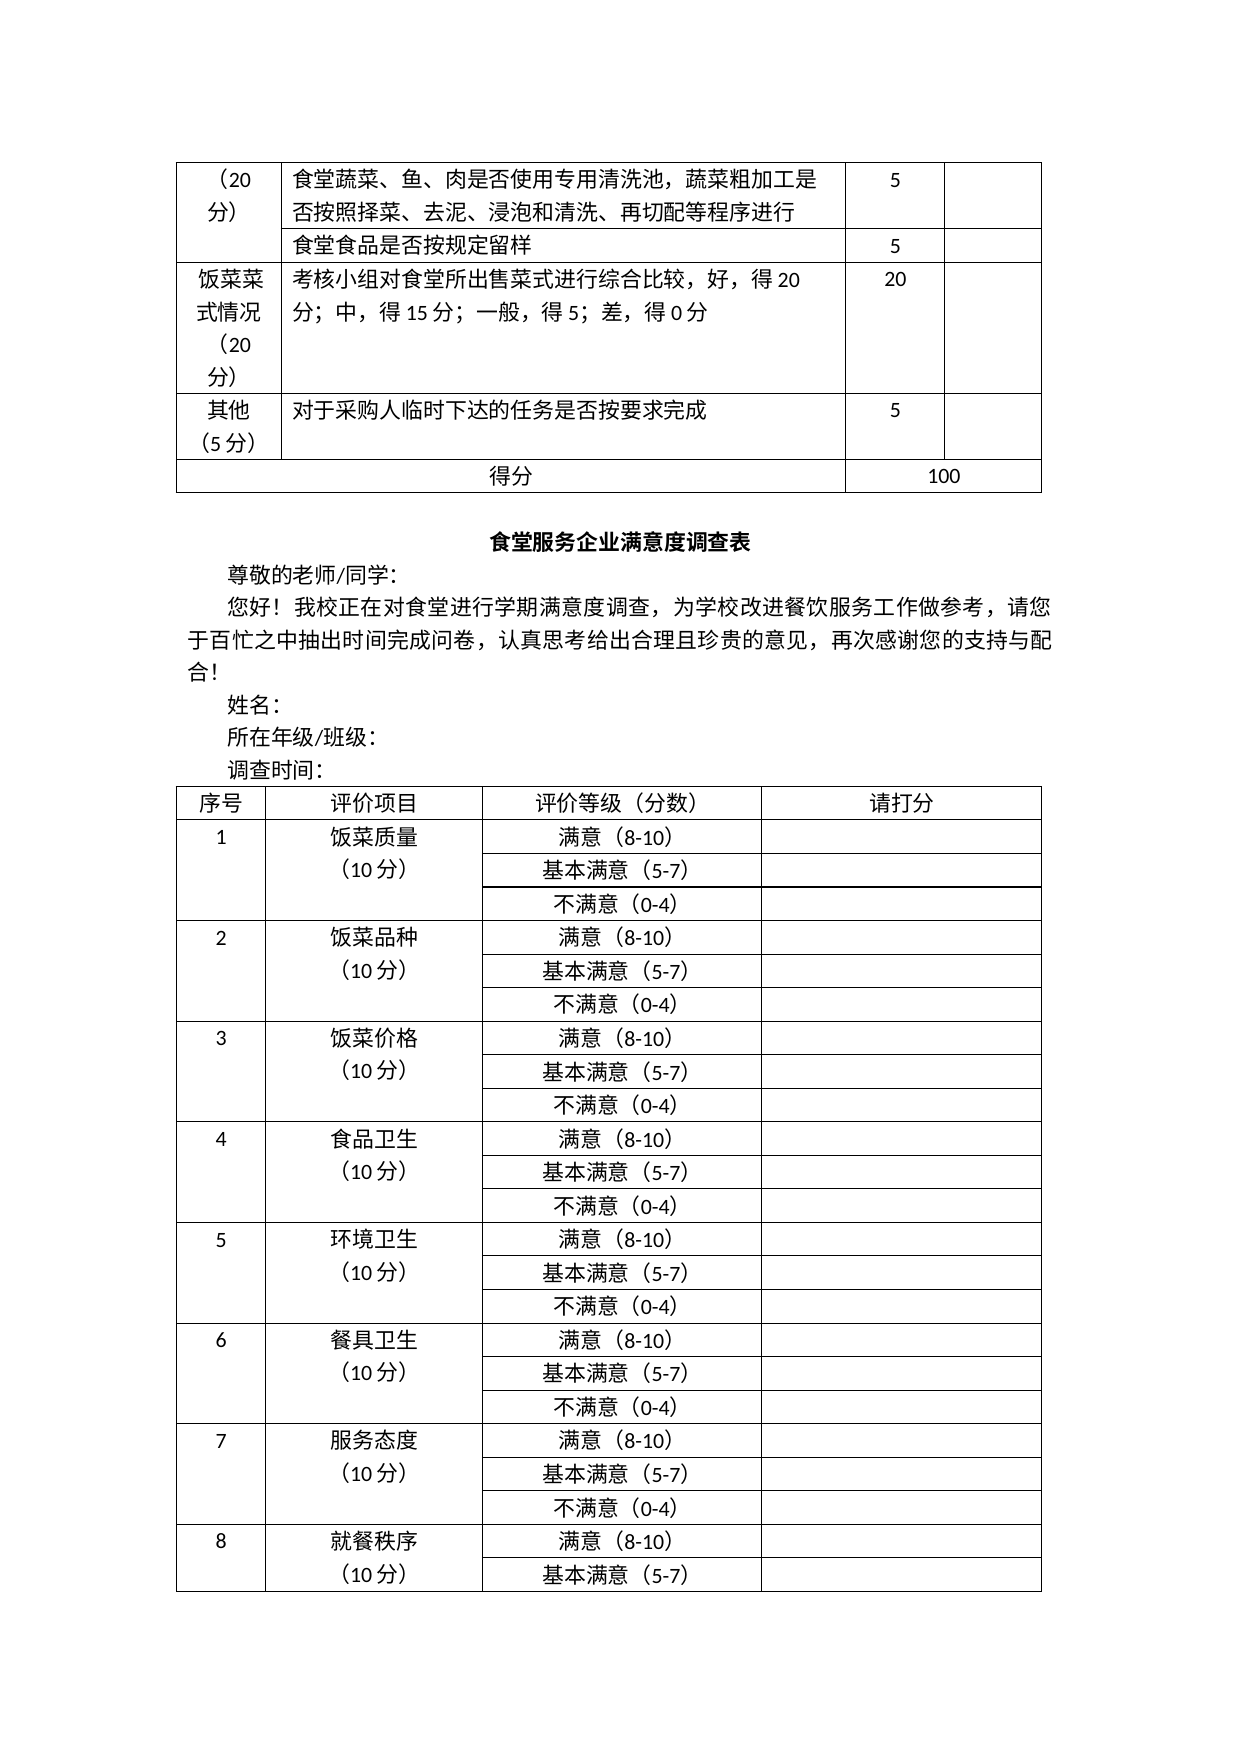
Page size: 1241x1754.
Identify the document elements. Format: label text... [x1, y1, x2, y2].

table_cell 7 [177, 1424, 265, 1524]
table_header 评价项目 [266, 787, 482, 819]
text 尊敬的老师/同学： [187, 558, 1053, 591]
text 调查时间： [187, 753, 1053, 786]
table_cell [762, 1122, 1041, 1155]
table_cell 6 [177, 1324, 265, 1423]
table_cell 不满意（0-4） [483, 888, 761, 920]
table_cell [762, 1525, 1041, 1557]
table_cell [762, 1391, 1041, 1423]
table_cell 基本满意（5-7） [483, 854, 761, 886]
table_cell [762, 1089, 1041, 1121]
table_cell 1 [177, 820, 265, 920]
table_cell [762, 955, 1041, 987]
table_cell [762, 921, 1041, 953]
table_cell [762, 1357, 1041, 1389]
table_cell [762, 1256, 1041, 1289]
table_cell 饭菜菜式情况 （20分） [177, 263, 281, 393]
table_cell 就餐秩序 （10分） [266, 1525, 482, 1591]
text 食堂服务企业满意度调查表 [187, 526, 1053, 558]
table_cell 3 [177, 1022, 265, 1121]
table_cell [762, 1558, 1041, 1591]
table_cell 对于采购人临时下达的任务是否按要求完成 [282, 394, 845, 459]
table_cell 饭菜价格 （10分） [266, 1022, 482, 1121]
table_cell [945, 394, 1041, 459]
table_header 请打分 [762, 787, 1041, 819]
table_cell [762, 1189, 1041, 1222]
text 姓名： [187, 688, 1053, 721]
table_cell 5 [846, 163, 944, 228]
table_cell [762, 1491, 1041, 1524]
table_cell 基本满意（5-7） [483, 1458, 761, 1490]
table_cell 饭菜品种 （10分） [266, 921, 482, 1021]
table_cell 满意（8-10） [483, 921, 761, 953]
text 您好！我校正在对食堂进行学期满意度调查，为学校改进餐饮服务工作做参考，请您于百忙之中抽出时间完成问卷，认真思考给出合理且珍贵的意见，再次感谢您的支持与配合！ [187, 591, 1053, 688]
table_cell 服务态度 （10分） [266, 1424, 482, 1524]
table_cell 不满意（0-4） [483, 1491, 761, 1524]
table_cell 不满意（0-4） [483, 1391, 761, 1423]
table_cell [762, 1458, 1041, 1490]
table_header 序号 [177, 787, 265, 819]
table_cell 饭菜质量 （10分） [266, 820, 482, 920]
table_cell [945, 263, 1041, 393]
table_cell 食堂食品是否按规定留样 [282, 229, 845, 262]
table_cell 不满意（0-4） [483, 1290, 761, 1322]
table_cell 5 [846, 229, 944, 262]
table_cell 食堂蔬菜、鱼、肉是否使用专用清洗池，蔬菜粗加工是否按照择菜、去泥、浸泡和清洗、再切配等程序进行 [282, 163, 845, 228]
table_cell 考核小组对食堂所出售菜式进行综合比较，好，得20分；中，得15分；一般，得5；差，得0分 [282, 263, 845, 393]
table_cell 其他 （5分） [177, 394, 281, 459]
table_cell 满意（8-10） [483, 1122, 761, 1155]
table_cell 不满意（0-4） [483, 1089, 761, 1121]
table_cell 基本满意（5-7） [483, 1357, 761, 1389]
table_cell [762, 1324, 1041, 1356]
table_cell 满意（8-10） [483, 1525, 761, 1557]
table_cell 5 [177, 1223, 265, 1322]
table_cell 100 [846, 460, 1041, 492]
table_cell 2 [177, 921, 265, 1021]
table_cell 满意（8-10） [483, 1223, 761, 1255]
table_cell 得分 [177, 460, 845, 492]
table_cell 满意（8-10） [483, 1324, 761, 1356]
table_cell [762, 888, 1041, 920]
table_cell 8 [177, 1525, 265, 1591]
table_cell 不满意（0-4） [483, 988, 761, 1021]
table_cell 满意（8-10） [483, 1022, 761, 1054]
table_cell [762, 820, 1041, 853]
table_cell [945, 163, 1041, 228]
text 所在年级/班级： [187, 721, 1053, 753]
table_cell [762, 854, 1041, 886]
table_header 评价等级（分数） [483, 787, 761, 819]
table_cell [762, 1290, 1041, 1322]
table_cell [762, 988, 1041, 1021]
table_cell [762, 1022, 1041, 1054]
table_cell 基本满意（5-7） [483, 1558, 761, 1591]
table_cell [945, 229, 1041, 262]
table_cell 基本满意（5-7） [483, 1055, 761, 1088]
table_cell 满意（8-10） [483, 820, 761, 853]
table_cell 不满意（0-4） [483, 1189, 761, 1222]
table_cell [762, 1055, 1041, 1088]
table_cell 基本满意（5-7） [483, 1156, 761, 1188]
table_cell [762, 1424, 1041, 1457]
table_cell 餐具卫生 （10分） [266, 1324, 482, 1423]
table_cell 4 [177, 1122, 265, 1222]
table_cell 基本满意（5-7） [483, 1256, 761, 1289]
table_cell 5 [846, 394, 944, 459]
table_cell 食品卫生 （10分） [266, 1122, 482, 1222]
table_cell 基本满意（5-7） [483, 955, 761, 987]
table_cell [762, 1156, 1041, 1188]
table_cell 20 [846, 263, 944, 393]
table_cell 环境卫生 （10分） [266, 1223, 482, 1322]
table_cell [762, 1223, 1041, 1255]
table_cell 满意（8-10） [483, 1424, 761, 1457]
